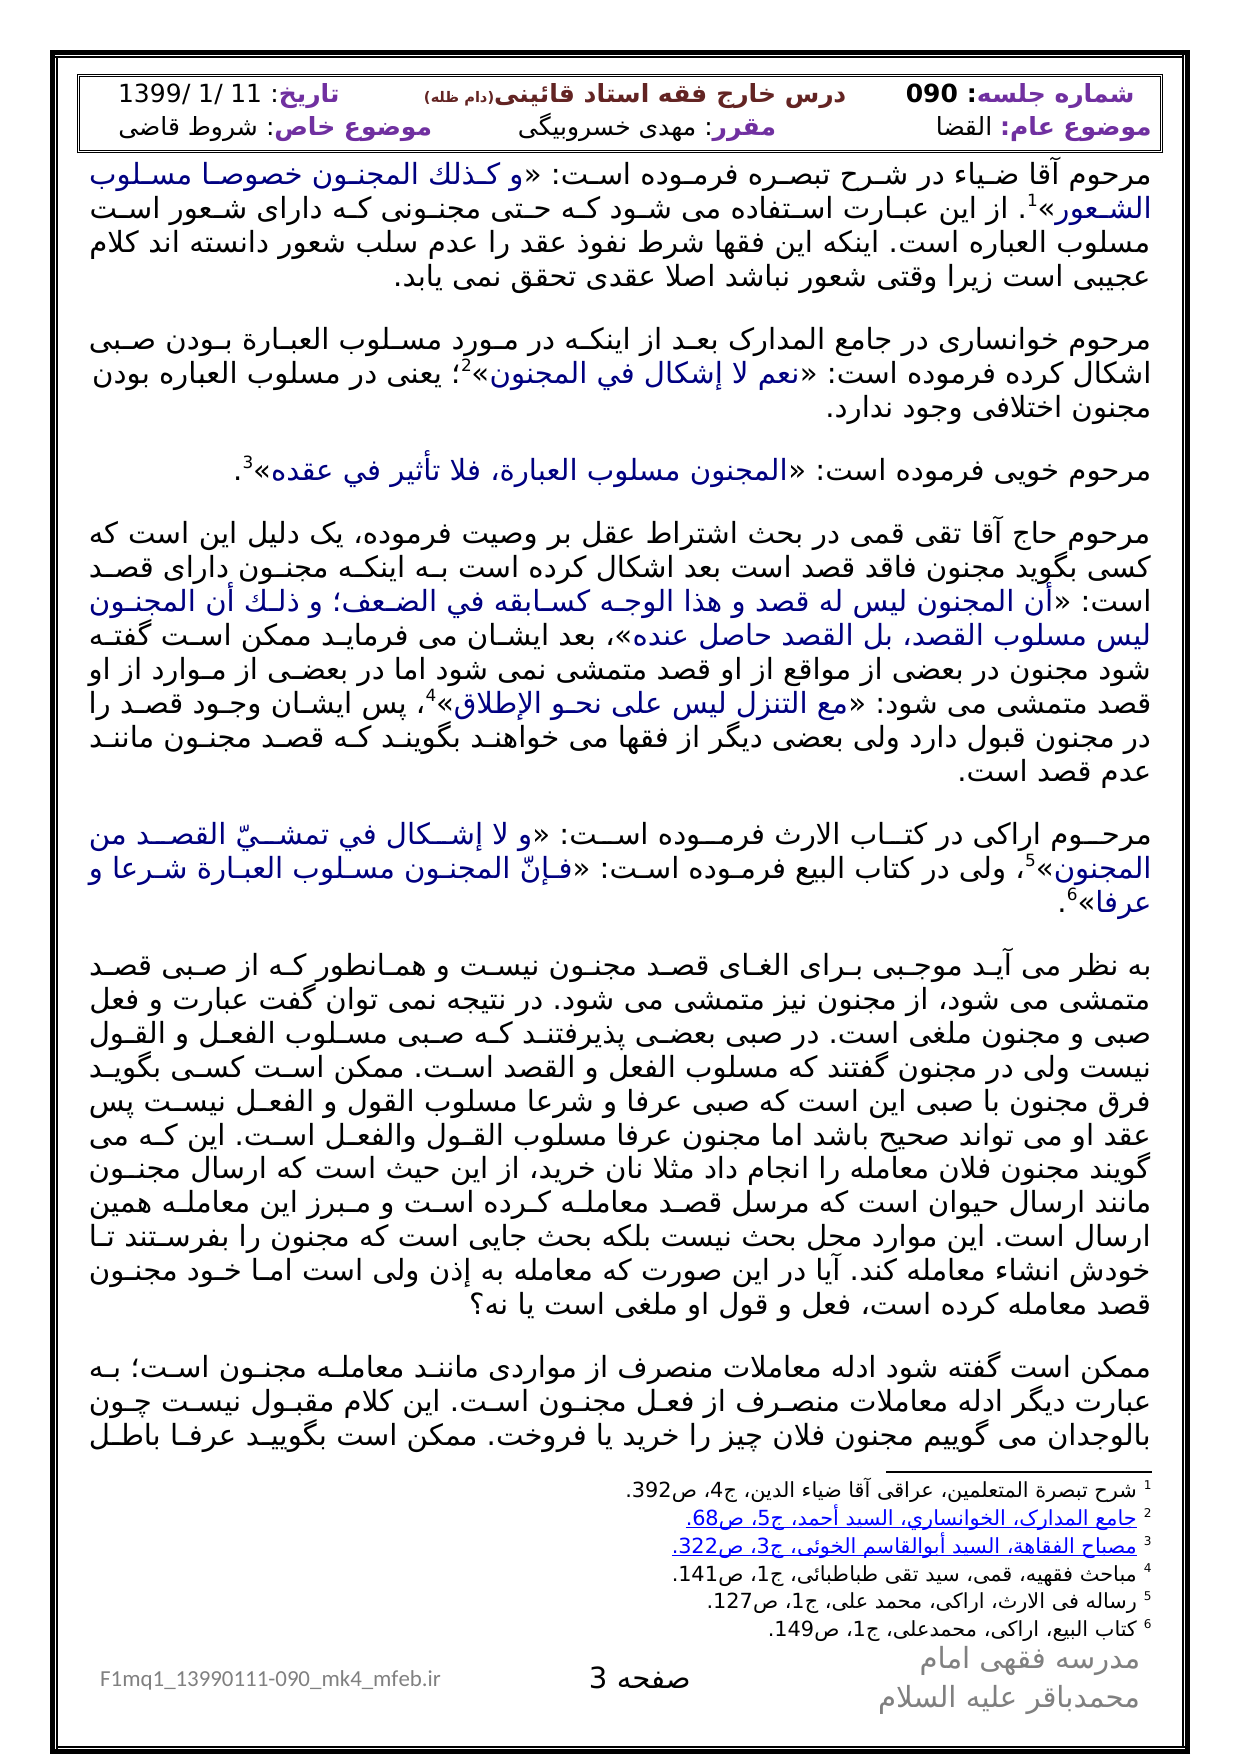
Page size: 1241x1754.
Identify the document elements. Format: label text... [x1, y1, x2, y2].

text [89, 1351, 1152, 1453]
text به نظر می آید موجبی برای الغای قصد مجنون نیست و همانطور که از صبی قصد متمشی می شود، از مجنون نیز متمشی می شود. در نتیجه نمی توان گفت عبارت و فعل صبی و مجنون ملغی است. در صبی بعضی پذیرفتند که صبی مسلوب الفعل و القول نیست ولی در مجنون گفتند که مسلوب الفعل و القصد است. ممکن است کسی بگوید فرق مجنون با صبی این است که صبی عرفا و شرعا مسلوب القول و الفعل نیست پس عقد او می تواند صحیح باشد اما مجنون عرفا مسلوب القول والفعل است. این که می گویند مجنون فلان معامله را انجام داد مثلا نان خرید، از این حیث است که ارسال مجنون مانند ارسال حیوان است که مرسل قصد معامله کرده است و مبرز این معامله همین ارسال است. این موارد محل بحث نیست بلکه بحث جایی است که مجنون را بفرستند تا خودش انشاء معامله کند. آیا در این صورت که معامله به إذن ولی است اما خود مجنون قصد معامله کرده است، فعل و قول او ملغی است یا نه؟ [89, 948, 1152, 1322]
text مرحوم اراکی در کتاب الارث فرموده است: «و لا إشكال في تمشيّ القصد من المجنون»، ولی در کتاب البیع فرموده است: «فإنّ المجنون مسلوب العبارة شرعا و عرفا». [89, 817, 1152, 919]
text مرحوم حاج آقا تقی قمی در بحث اشتراط عقل بر وصیت فرموده، یک دلیل این است که کسی بگوید مجنون فاقد قصد است بعد اشکال کرده است به اینکه مجنون دارای قصد است: «أن المجنون ليس له قصد و هذا الوجه كسابقه في الضعف؛ و ذلك أن المجنون ليس مسلوب القصد، بل القصد حاصل عنده»، بعد ایشان می فرماید ممکن است گفته شود مجنون در بعضی از مواقع از او قصد متمشی نمی شود اما در بعضی از موارد از او قصد متمشی می شود: «مع التنزل ليس على نحو الإطلاق»، پس ایشان وجود قصد را در مجنون قبول دارد ولی بعضی دیگر از فقها می خواهند بگویند که قصد مجنون مانند عدم قصد است. [89, 516, 1152, 788]
text مرحوم آقا ضیاء در شرح تبصره فرموده است: «و كذلك المجنون خصوصا مسلوب الشعور». از این عبارت استفاده می شود که حتی مجنونی که دارای شعور است مسلوب العباره است. اینکه این فقها شرط نفوذ عقد را عدم سلب شعور دانسته اند کلام عجیبی است زیرا وقتی شعور نباشد اصلا عقدی تحقق نمی یابد. [89, 157, 1152, 293]
text مرحوم خویی فرموده است: «المجنون مسلوب العبارة، فلا تأثير في عقده». [89, 453, 1152, 487]
text مرحوم خوانساری در جامع المدارک بعد از اینکه در مورد مسلوب العبارة بودن صبی اشکال کرده فرموده است: «نعم لا إشكال في المجنون»؛ یعنی در مسلوب العباره بودن مجنون اختلافی وجود ندارد. [89, 322, 1152, 424]
